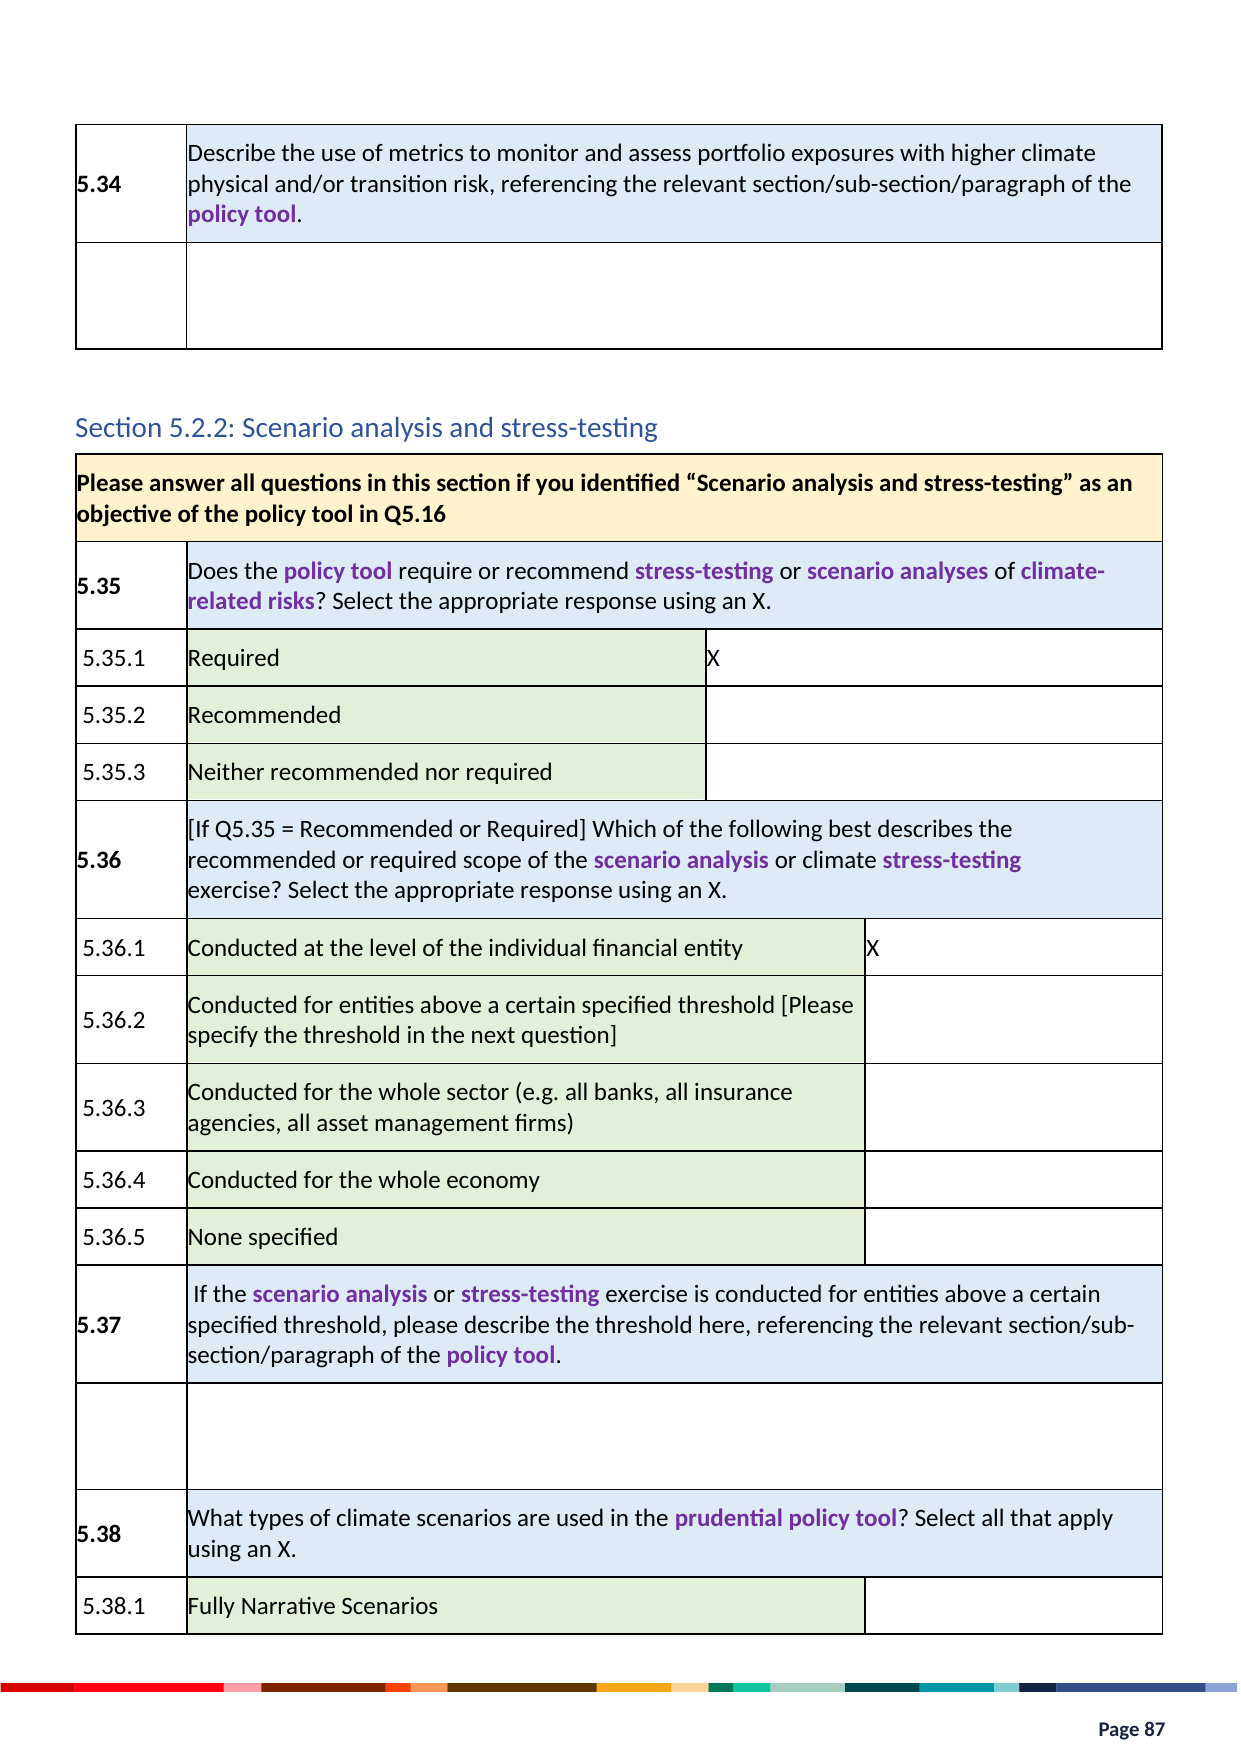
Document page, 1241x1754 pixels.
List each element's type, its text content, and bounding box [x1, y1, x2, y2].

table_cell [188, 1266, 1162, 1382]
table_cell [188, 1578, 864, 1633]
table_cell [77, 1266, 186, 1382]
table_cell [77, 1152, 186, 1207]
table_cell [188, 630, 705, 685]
subtitle Section 5.2.2: Scenario analysis and stress-testing [75, 409, 1165, 445]
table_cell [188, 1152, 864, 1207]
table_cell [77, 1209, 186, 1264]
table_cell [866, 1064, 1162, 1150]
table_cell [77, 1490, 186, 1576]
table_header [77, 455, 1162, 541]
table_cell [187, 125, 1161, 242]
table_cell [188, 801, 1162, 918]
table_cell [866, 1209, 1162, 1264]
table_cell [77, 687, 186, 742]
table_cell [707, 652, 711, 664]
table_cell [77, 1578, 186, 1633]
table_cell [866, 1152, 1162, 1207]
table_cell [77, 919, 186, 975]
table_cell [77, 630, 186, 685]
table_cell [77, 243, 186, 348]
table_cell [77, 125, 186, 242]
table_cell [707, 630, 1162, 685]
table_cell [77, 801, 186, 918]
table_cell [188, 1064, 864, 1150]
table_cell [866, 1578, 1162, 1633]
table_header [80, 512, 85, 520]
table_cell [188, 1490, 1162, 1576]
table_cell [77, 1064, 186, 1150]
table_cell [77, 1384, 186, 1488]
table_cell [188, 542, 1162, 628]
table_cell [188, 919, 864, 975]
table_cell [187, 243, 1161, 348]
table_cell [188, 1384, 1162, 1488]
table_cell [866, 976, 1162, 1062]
picture [0, 1683, 1236, 1692]
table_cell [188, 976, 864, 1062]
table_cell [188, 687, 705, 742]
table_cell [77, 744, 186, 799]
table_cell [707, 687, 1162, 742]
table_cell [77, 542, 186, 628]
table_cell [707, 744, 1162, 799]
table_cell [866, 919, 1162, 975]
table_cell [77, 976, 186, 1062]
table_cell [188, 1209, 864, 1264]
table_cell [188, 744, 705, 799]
